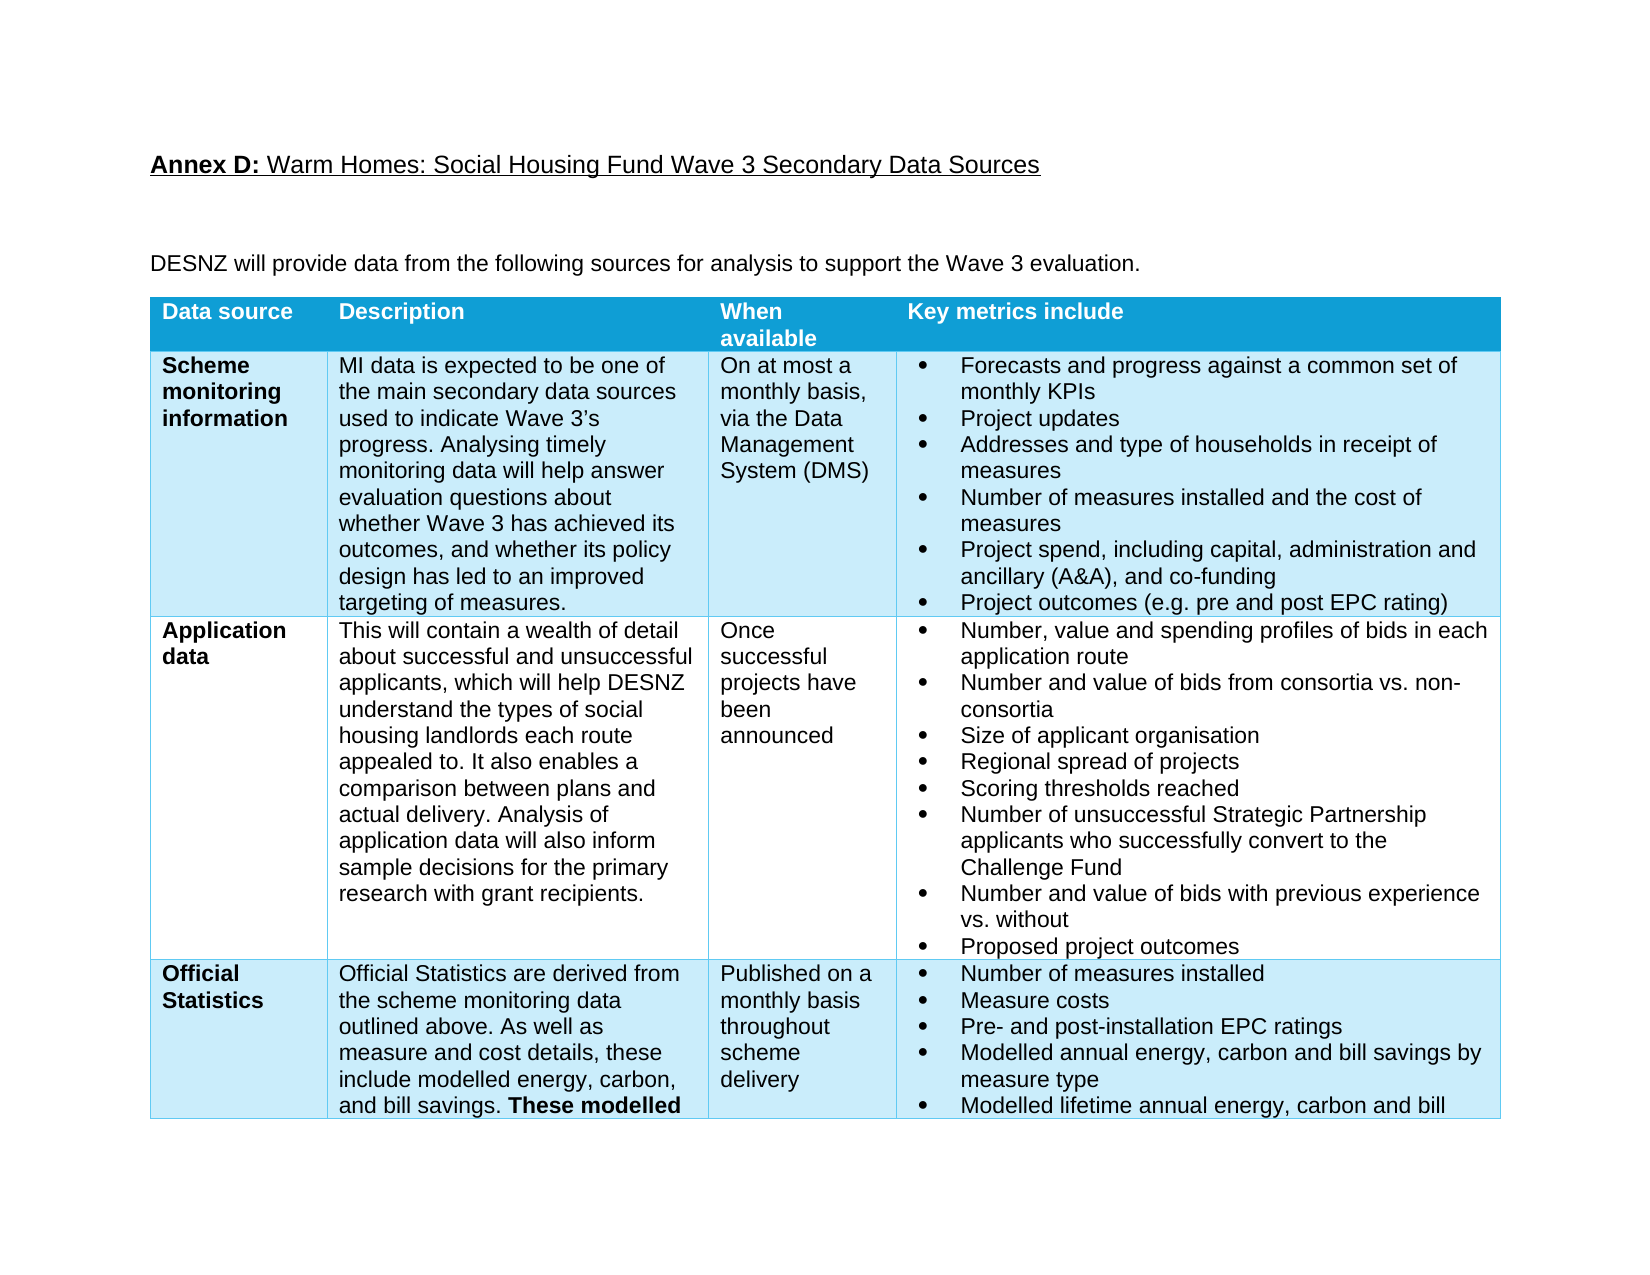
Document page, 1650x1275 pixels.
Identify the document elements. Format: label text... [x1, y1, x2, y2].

table_cell Forecasts and progress against a common set of monthly KPIs Project updates Addresses and type of households in receipt of measures Number of measures installed and the cost of measures Project spend, including capital, administration and ancillary (A&A), and co-funding Project outcomes (e.g. pre and post EPC rating) [897, 352, 1500, 616]
table_header When available [709, 298, 896, 351]
table_cell MI data is expected to be one of the main secondary data sources used to indicate Wave 3’s progress. Analysing timely monitoring data will help answer evaluation questions about whether Wave 3 has achieved its outcomes, and whether its policy design has led to an improved targeting of measures. [328, 352, 708, 616]
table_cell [328, 960, 708, 1118]
table_cell This will contain a wealth of detail about successful and unsuccessful applicants, which will help DESNZ understand the types of social housing landlords each route appealed to. It also enables a comparison between plans and actual delivery. Analysis of application data will also inform sample decisions for the primary research with grant recipients. [328, 617, 708, 959]
table_cell On at most a monthly basis, via the Data Management System (DMS) [709, 352, 896, 616]
table_header Data source [151, 298, 327, 351]
table_cell Number, value and spending profiles of bids in each application route Number and value of bids from consortia vs. non-consortia Size of applicant organisation Regional spread of projects Scoring thresholds reached Number of unsuccessful Strategic Partnership applicants who successfully convert to the Challenge Fund Number and value of bids with previous experience vs. without Proposed project outcomes [897, 617, 1500, 959]
table_cell Once successful projects have been announced [709, 617, 896, 959]
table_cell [709, 960, 896, 1118]
table_cell Application data [151, 617, 327, 959]
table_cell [897, 960, 1500, 1118]
text DESNZ will provide data from the following sources for analysis to support the Wave 3 evaluation. [150, 250, 1500, 276]
text Annex D: Warm Homes: Social Housing Fund Wave 3 Secondary Data Sources [150, 150, 1500, 179]
table_cell Official Statistics [151, 960, 327, 1118]
table_header Key metrics include [897, 298, 1500, 351]
table_header Description [328, 298, 708, 351]
table_cell Scheme monitoring information [151, 352, 327, 616]
